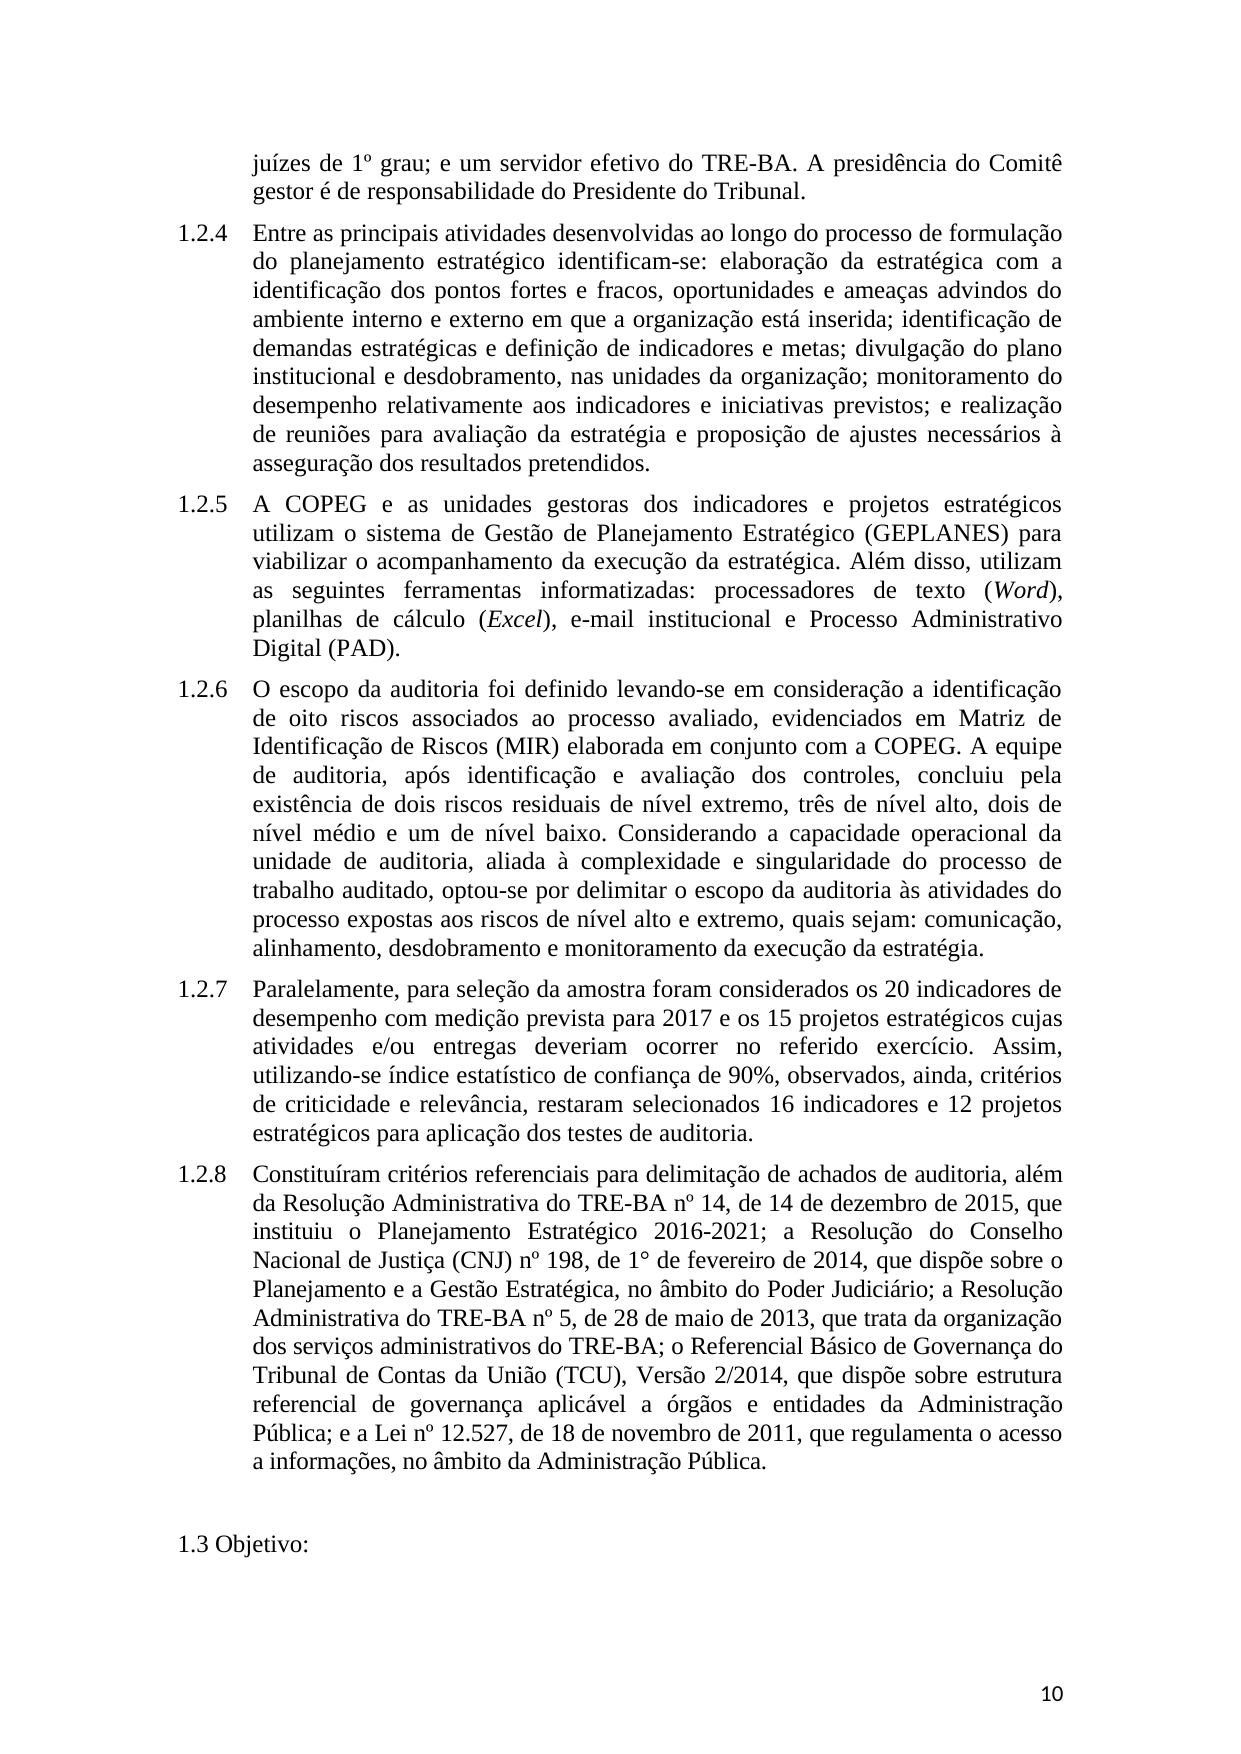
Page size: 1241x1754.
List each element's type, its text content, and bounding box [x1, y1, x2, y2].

list Objetivo: [177, 1529, 1063, 1558]
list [177, 148, 1063, 205]
list Entre as principais atividades desenvolvidas ao longo do processo de formulação do planejamento estratégico identificam-se: elaboração da estratégica com a identificação dos pontos fortes e fracos, oportunidades e ameaças advindos do ambiente interno e externo em que a organização está inserida; identificação de demandas estratégicas e definição de indicadores e metas; divulgação do plano institucional e desdobramento, nas unidades da organização; monitoramento do desempenho relativamente aos indicadores e iniciativas previstos; e realização de reuniões para avaliação da estratégia e proposição de ajustes necessários à asseguração dos resultados pretendidos. [177, 218, 1063, 476]
list O escopo da auditoria foi definido levando-se em consideração a identificação de oito riscos associados ao processo avaliado, evidenciados em Matriz de Identificação de Riscos (MIR) elaborada em conjunto com a COPEG. A equipe de auditoria, após identificação e avaliação dos controles, concluiu pela existência de dois riscos residuais de nível extremo, três de nível alto, dois de nível médio e um de nível baixo. Considerando a capacidade operacional da unidade de auditoria, aliada à complexidade e singularidade do processo de trabalho auditado, optou-se por delimitar o escopo da auditoria às atividades do processo expostas aos riscos de nível alto e extremo, quais sejam: comunicação, alinhamento, desdobramento e monitoramento da execução da estratégia. [177, 674, 1063, 961]
list Paralelamente, para seleção da amostra foram considerados os 20 indicadores de desempenho com medição prevista para 2017 e os 15 projetos estratégicos cujas atividades e/ou entregas deveriam ocorrer no referido exercício. Assim, utilizando-se índice estatístico de confiança de 90%, observados, ainda, critérios de criticidade e relevância, restaram selecionados 16 indicadores e 12 projetos estratégicos para aplicação dos testes de auditoria. [177, 974, 1063, 1146]
list Constituíram critérios referenciais para delimitação de achados de auditoria, além da Resolução Administrativa do TRE-BA nº 14, de 14 de dezembro de 2015, que instituiu o Planejamento Estratégico 2016-2021; a Resolução do Conselho Nacional de Justiça (CNJ) nº 198, de 1° de fevereiro de 2014, que dispõe sobre o Planejamento e a Gestão Estratégica, no âmbito do Poder Judiciário; a Resolução Administrativa do TRE-BA nº 5, de 28 de maio de 2013, que trata da organização dos serviços administrativos do TRE-BA; o Referencial Básico de Governança do Tribunal de Contas da União (TCU), Versão 2/2014, que dispõe sobre estrutura referencial de governança aplicável a órgãos e entidades da Administração Pública; e a Lei nº 12.527, de 18 de novembro de 2011, que regulamenta o acesso a informações, no âmbito da Administração Pública. [177, 1159, 1063, 1475]
list A COPEG e as unidades gestoras dos indicadores e projetos estratégicos utilizam o sistema de Gestão de Planejamento Estratégico (GEPLANES) para viabilizar o acompanhamento da execução da estratégica. Além disso, utilizam as seguintes ferramentas informatizadas: processadores de texto (Word), planilhas de cálculo (Excel), e-mail institucional e Processo Administrativo Digital (PAD). [177, 489, 1063, 661]
